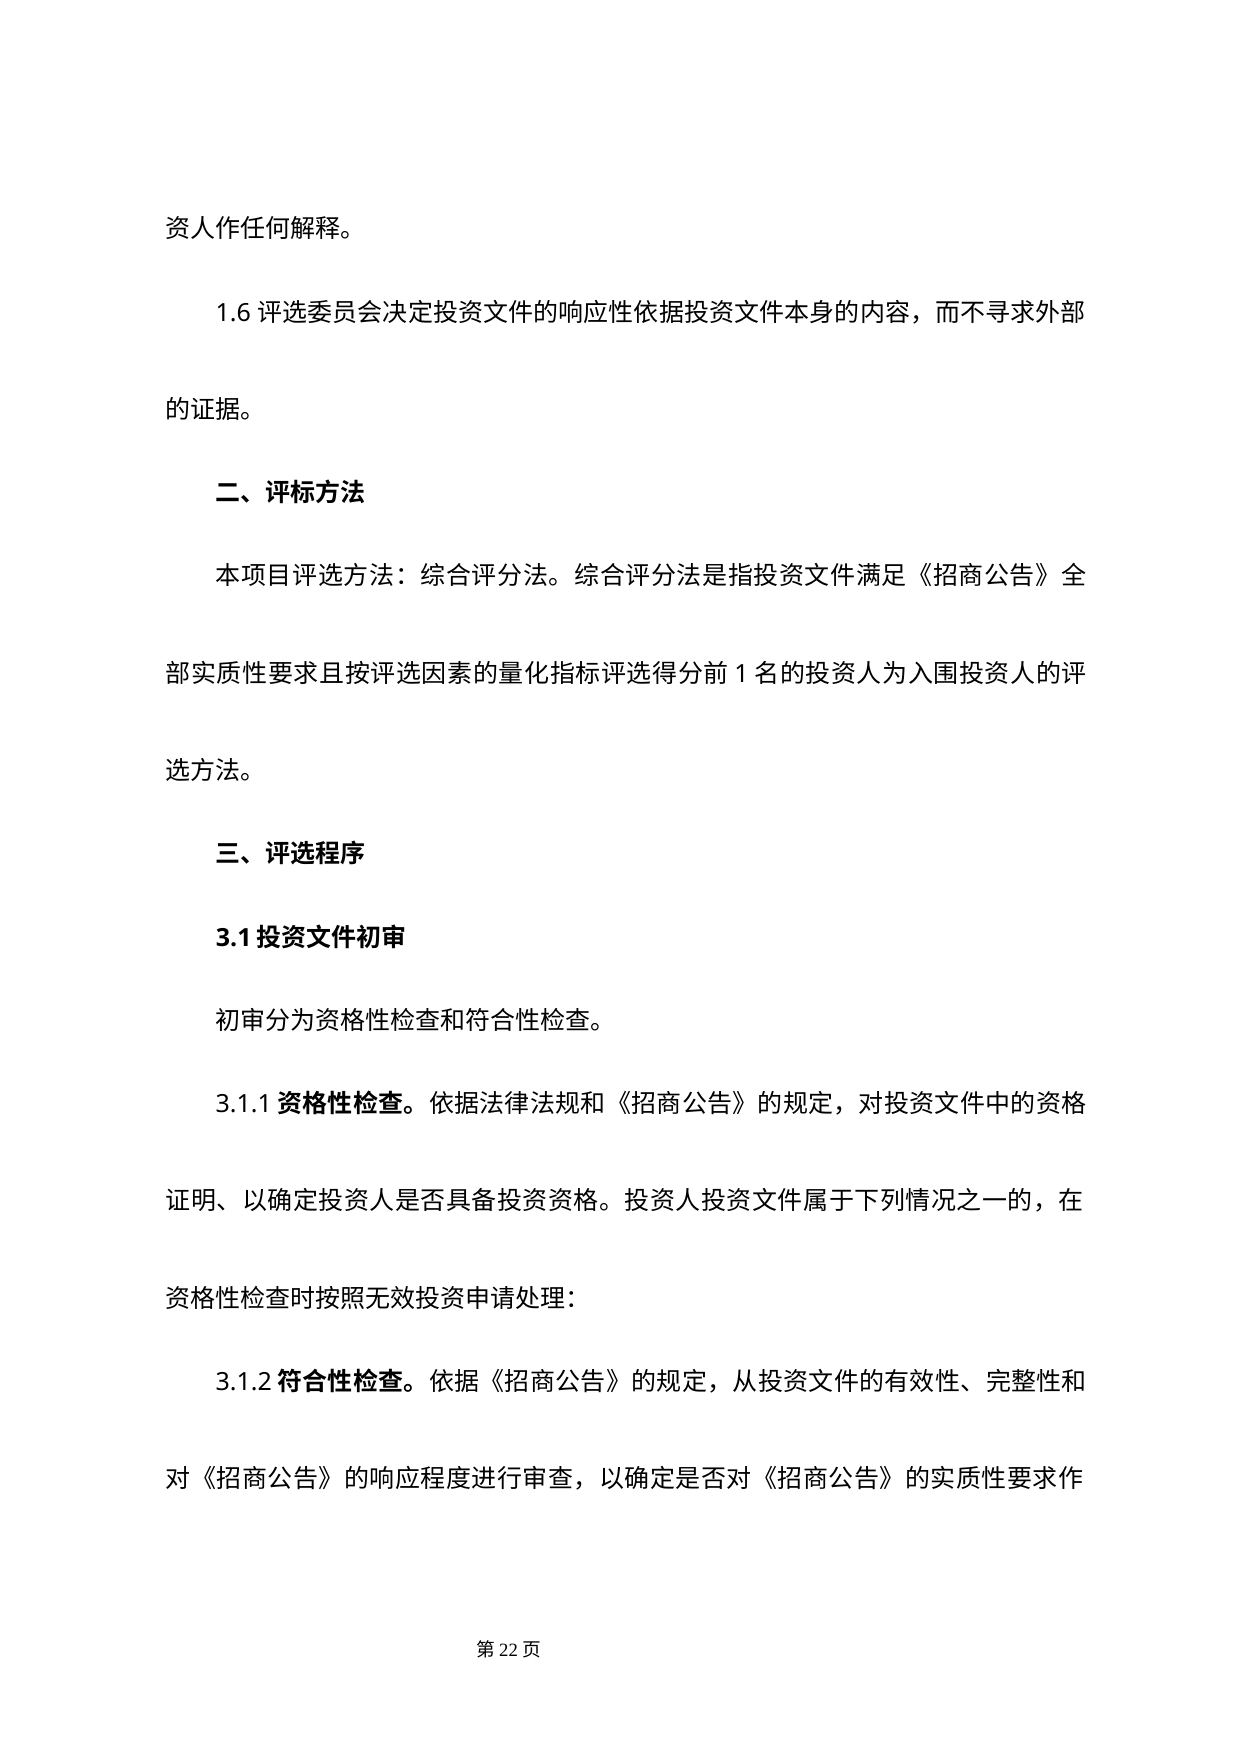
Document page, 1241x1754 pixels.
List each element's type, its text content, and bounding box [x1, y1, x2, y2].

text 1.6 评选委员会决定投资文件的响应性依据投资文件本身的内容，而不寻求外部的证据。 [165, 278, 1087, 440]
text 二、评标方法 [165, 458, 1087, 523]
text 初审分为资格性检查和符合性检查。 [165, 986, 1087, 1051]
text 本项目评选方法：综合评分法。综合评分法是指投资文件满足《招商公告》全部实质性要求且按评选因素的量化指标评选得分前1名的投资人为入围投资人的评选方法。 [165, 541, 1087, 801]
text 三、评选程序 [165, 819, 1087, 884]
text 3.1投资文件初审 [165, 903, 1087, 968]
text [165, 1347, 1087, 1509]
text 3.1.1资格性检查。依据法律法规和《招商公告》的规定，对投资文件中的资格证明、以确定投资人是否具备投资资格。投资人投资文件属于下列情况之一的，在资格性检查时按照无效投资申请处理： [165, 1069, 1087, 1329]
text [165, 194, 1087, 259]
